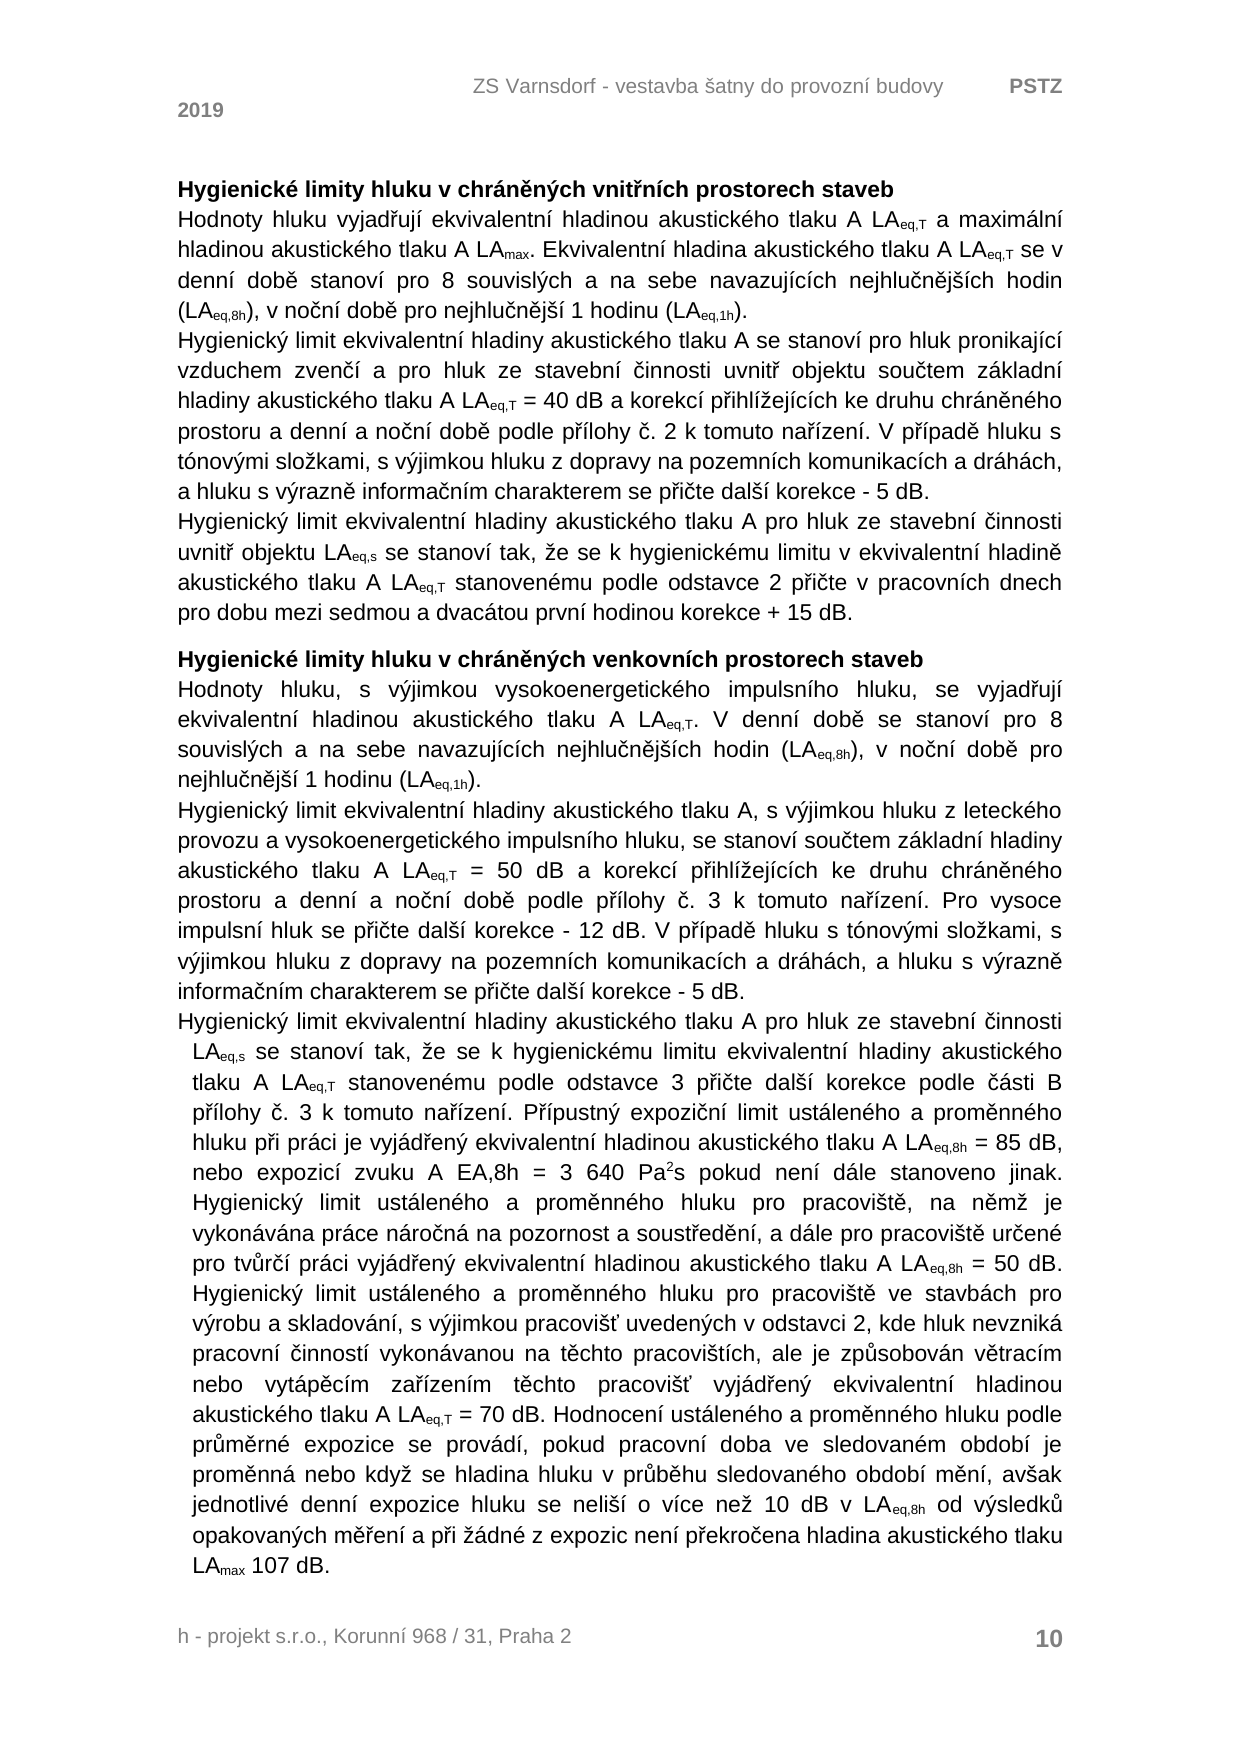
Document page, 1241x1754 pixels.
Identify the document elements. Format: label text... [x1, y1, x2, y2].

text Hygienický limit ekvivalentní hladiny akustického tlaku A pro hluk ze stavební činnosti uvnitř objektu LAeq,s se stanoví tak, že se k hygienickému limitu v ekvivalentní hladině akustického tlaku A LAeq,T stanovenému podle odstavce 2 přičte v pracovních dnech pro dobu mezi sedmou a dvacátou první hodinou korekce + 15 dB. [177, 508, 1063, 625]
text Hygienický limit ekvivalentní hladiny akustického tlaku A pro hluk ze stavební činnosti LAeq,s se stanoví tak, že se k hygienickému limitu ekvivalentní hladiny akustického tlaku A LAeq,T stanovenému podle odstavce 3 přičte další korekce podle části B přílohy č. 3 k tomuto nařízení. Přípustný expoziční limit ustáleného a proměnného hluku při práci je vyjádřený ekvivalentní hladinou akustického tlaku A LAeq,8h = 85 dB, nebo expozicí zvuku A EA,8h = 3 640 Pa2s pokud není dále stanoveno jinak. Hygienický limit ustáleného a proměnného hluku pro pracoviště, na němž je vykonávána práce náročná na pozornost a soustředění, a dále pro pracoviště určené pro tvůrčí práci vyjádřený ekvivalentní hladinou akustického tlaku A LAeq,8h = 50 dB. Hygienický limit ustáleného a proměnného hluku pro pracoviště ve stavbách pro výrobu a skladování, s výjimkou pracovišť uvedených v odstavci 2, kde hluk nevzniká pracovní činností vykonávanou na těchto pracovištích, ale je způsobován větracím nebo vytápěcím zařízením těchto pracovišť vyjádřený ekvivalentní hladinou akustického tlaku A LAeq,T = 70 dB. Hodnocení ustáleného a proměnného hluku podle průměrné expozice se provádí, pokud pracovní doba ve sledovaném období je proměnná nebo když se hladina hluku v průběhu sledovaného období mění, avšak jednotlivé denní expozice hluku se neliší o více než 10 dB v LAeq,8h od výsledků opakovaných měření a při žádné z expozic není překročena hladina akustického tlaku LAmax 107 dB. [177, 1008, 1063, 1578]
text Hygienický limit ekvivalentní hladiny akustického tlaku A se stanoví pro hluk pronikající vzduchem zvenčí a pro hluk ze stavební činnosti uvnitř objektu součtem základní hladiny akustického tlaku A LAeq,T = 40 dB a korekcí přihlížejících ke druhu chráněného prostoru a denní a noční době podle přílohy č. 2 k tomuto nařízení. V případě hluku s tónovými složkami, s výjimkou hluku z dopravy na pozemních komunikacích a dráhách, a hluku s výrazně informačním charakterem se přičte další korekce - 5 dB. [177, 327, 1063, 504]
text Hygienické limity hluku v chráněných venkovních prostorech staveb [177, 646, 1063, 672]
text Hodnoty hluku vyjadřují ekvivalentní hladinou akustického tlaku A LAeq,T a maximální hladinou akustického tlaku A LAmax. Ekvivalentní hladina akustického tlaku A LAeq,T se v denní době stanoví pro 8 souvislých a na sebe navazujících nejhlučnějších hodin (LAeq,8h), v noční době pro nejhlučnější 1 hodinu (LAeq,1h). [177, 206, 1063, 323]
text Hodnoty hluku, s výjimkou vysokoenergetického impulsního hluku, se vyjadřují ekvivalentní hladinou akustického tlaku A LAeq,T. V denní době se stanoví pro 8 souvislých a na sebe navazujících nejhlučnějších hodin (LAeq,8h), v noční době pro nejhlučnější 1 hodinu (LAeq,1h). [177, 676, 1063, 793]
text Hygienické limity hluku v chráněných vnitřních prostorech staveb [177, 176, 1063, 202]
text Hygienický limit ekvivalentní hladiny akustického tlaku A, s výjimkou hluku z leteckého provozu a vysokoenergetického impulsního hluku, se stanoví součtem základní hladiny akustického tlaku A LAeq,T = 50 dB a korekcí přihlížejících ke druhu chráněného prostoru a denní a noční době podle přílohy č. 3 k tomuto nařízení. Pro vysoce impulsní hluk se přičte další korekce - 12 dB. V případě hluku s tónovými složkami, s výjimkou hluku z dopravy na pozemních komunikacích a dráhách, a hluku s výrazně informačním charakterem se přičte další korekce - 5 dB. [177, 797, 1063, 1004]
